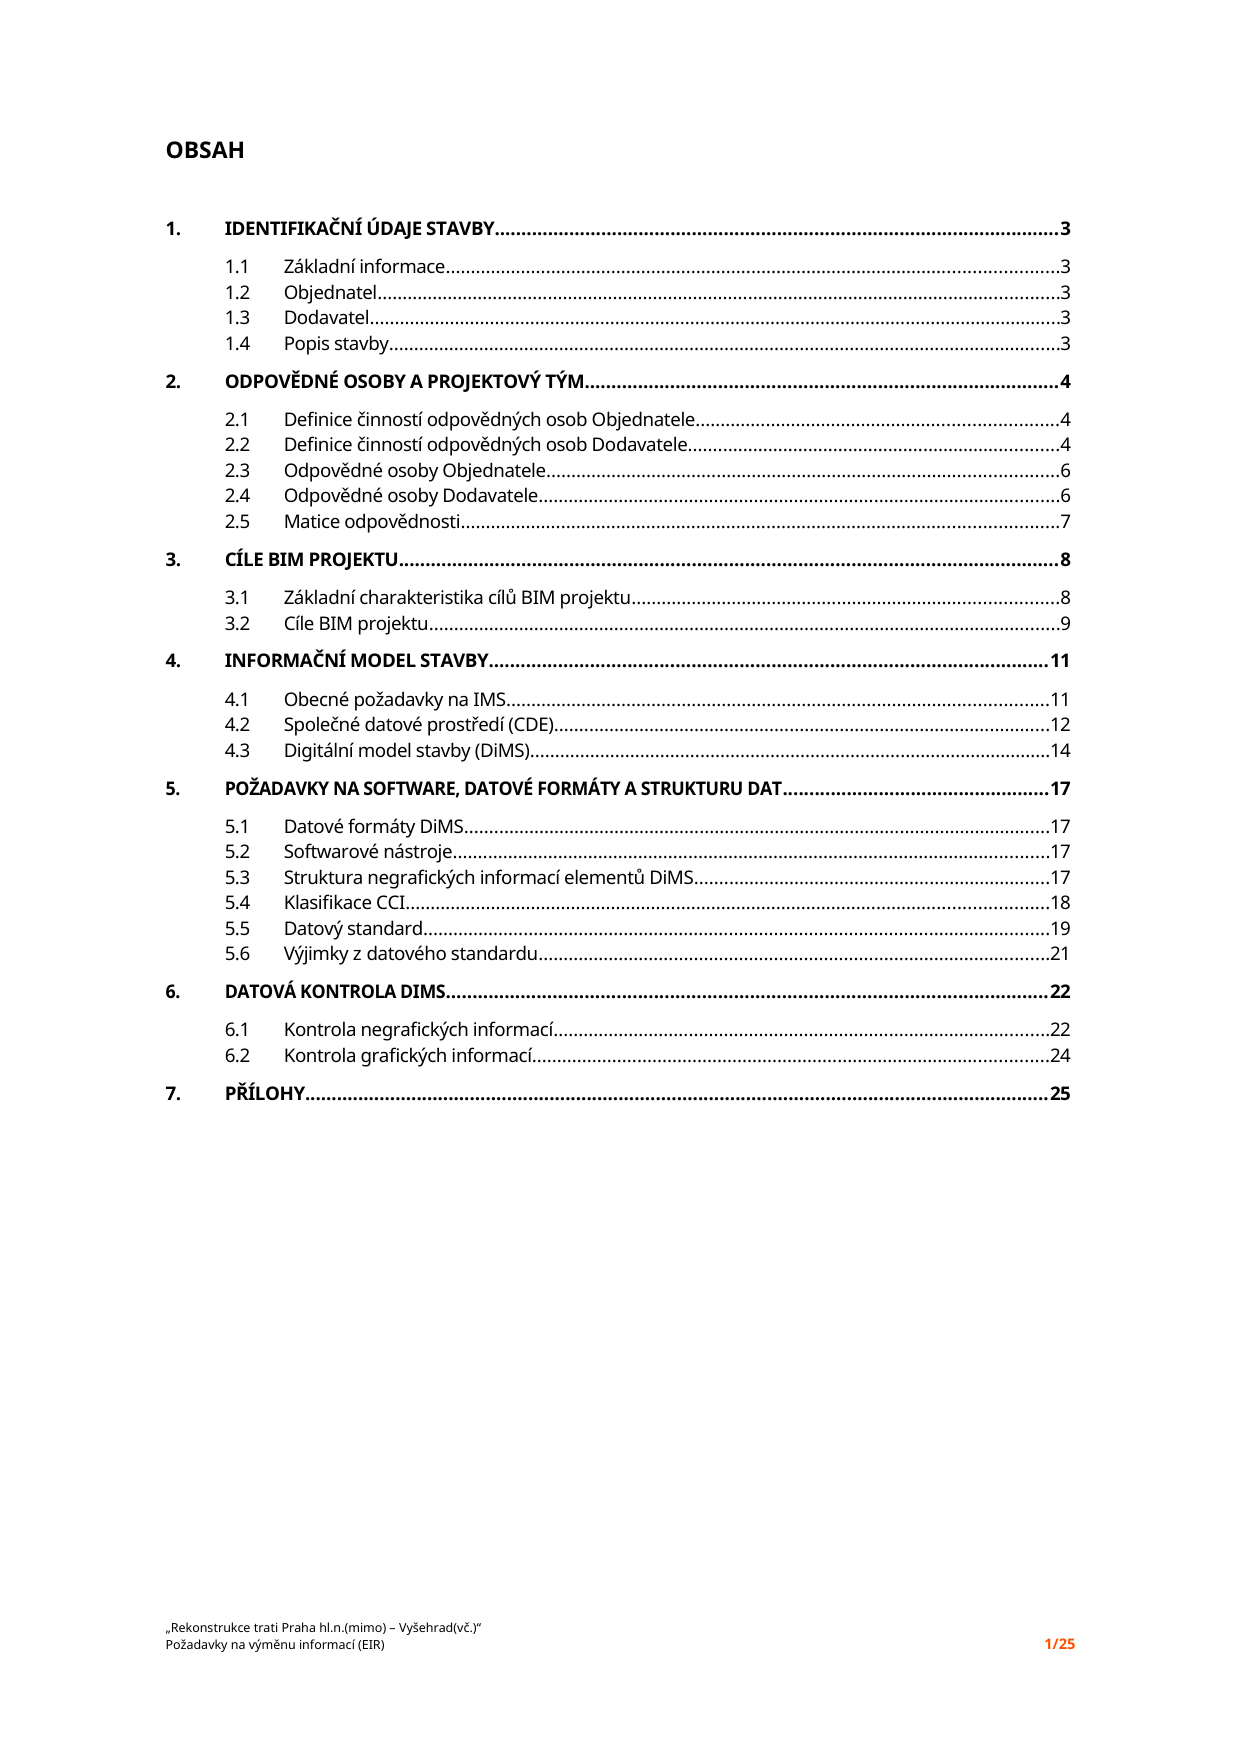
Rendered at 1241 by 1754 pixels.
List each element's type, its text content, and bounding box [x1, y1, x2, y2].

text 1.4 Popis stavby 3 [224, 330, 1075, 356]
text 4.1 Obecné požadavky na IMS 11 [224, 686, 1075, 711]
text 3.2 Cíle BIM projektu 9 [224, 610, 1075, 635]
text 3.1 Základní charakteristika cílů BIM projektu 8 [224, 584, 1075, 610]
text 2.4 Odpovědné osoby Dodavatele 6 [224, 483, 1075, 508]
text 5.6 Výjimky z datového standardu 21 [224, 941, 1075, 966]
text 5.5 Datový standard 19 [224, 915, 1075, 941]
text 1.3 Dodavatel 3 [224, 304, 1075, 330]
text 6. datová kontrola DiMs 22 [165, 978, 1075, 1004]
text 4. Informační model stavby 11 [165, 648, 1075, 673]
text 1. Identifikační údaje STAVBY 3 [165, 216, 1075, 241]
text 6.1 Kontrola negrafických informací 22 [224, 1017, 1075, 1042]
text 1.2 Objednatel 3 [224, 279, 1075, 304]
text 2.1 Definice činností odpovědných osob Objednatele 4 [224, 406, 1075, 432]
text 6.2 Kontrola grafických informací 24 [224, 1042, 1075, 1068]
text 5.1 Datové formáty DiMS 17 [224, 813, 1075, 838]
text Obsah [165, 134, 1075, 166]
text 2.2 Definice činností odpovědných osob Dodavatele 4 [224, 432, 1075, 457]
text 4.2 Společné datové prostředí (CDE) 12 [224, 711, 1075, 737]
text 5. požadavky na Software, datové formáty a strukturu dat 17 [165, 775, 1075, 800]
text 2.3 Odpovědné osoby Objednatele 6 [224, 457, 1075, 483]
text 1.1 Základní informace 3 [224, 253, 1075, 279]
text 2.5 Matice odpovědnosti 7 [224, 508, 1075, 534]
text 2. Odpovědné osoby a projektový tým 4 [165, 368, 1075, 394]
text 3. Cíle BIM projektu 8 [165, 546, 1075, 572]
text 4.3 Digitální model stavby (DiMS) 14 [224, 737, 1075, 762]
text 5.3 Struktura negrafických informací elementů DiMS 17 [224, 864, 1075, 889]
text 7. přílohy 25 [165, 1080, 1075, 1106]
text 5.2 Softwarové nástroje 17 [224, 838, 1075, 864]
text 5.4 Klasifikace CCI 18 [224, 889, 1075, 915]
